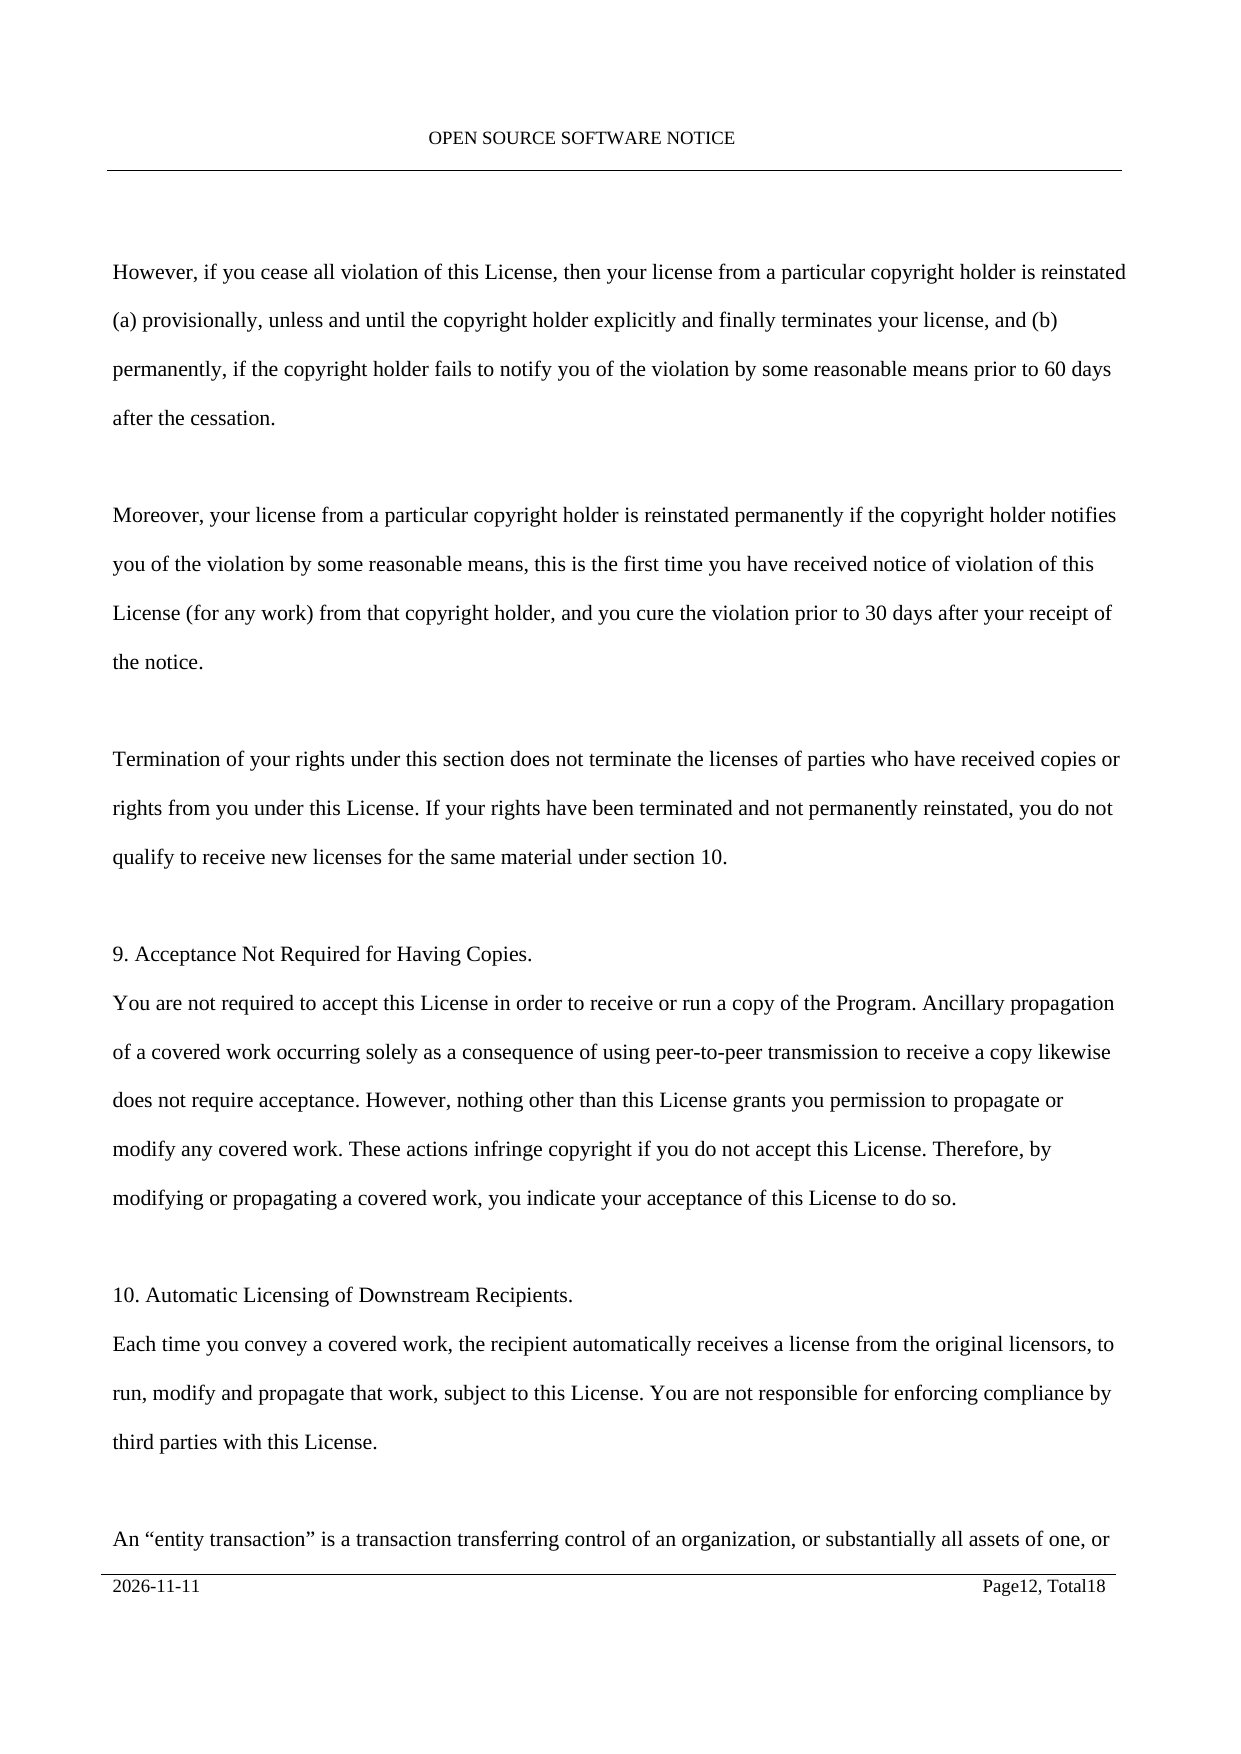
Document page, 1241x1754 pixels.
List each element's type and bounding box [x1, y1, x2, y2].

text [112, 206, 1128, 1555]
